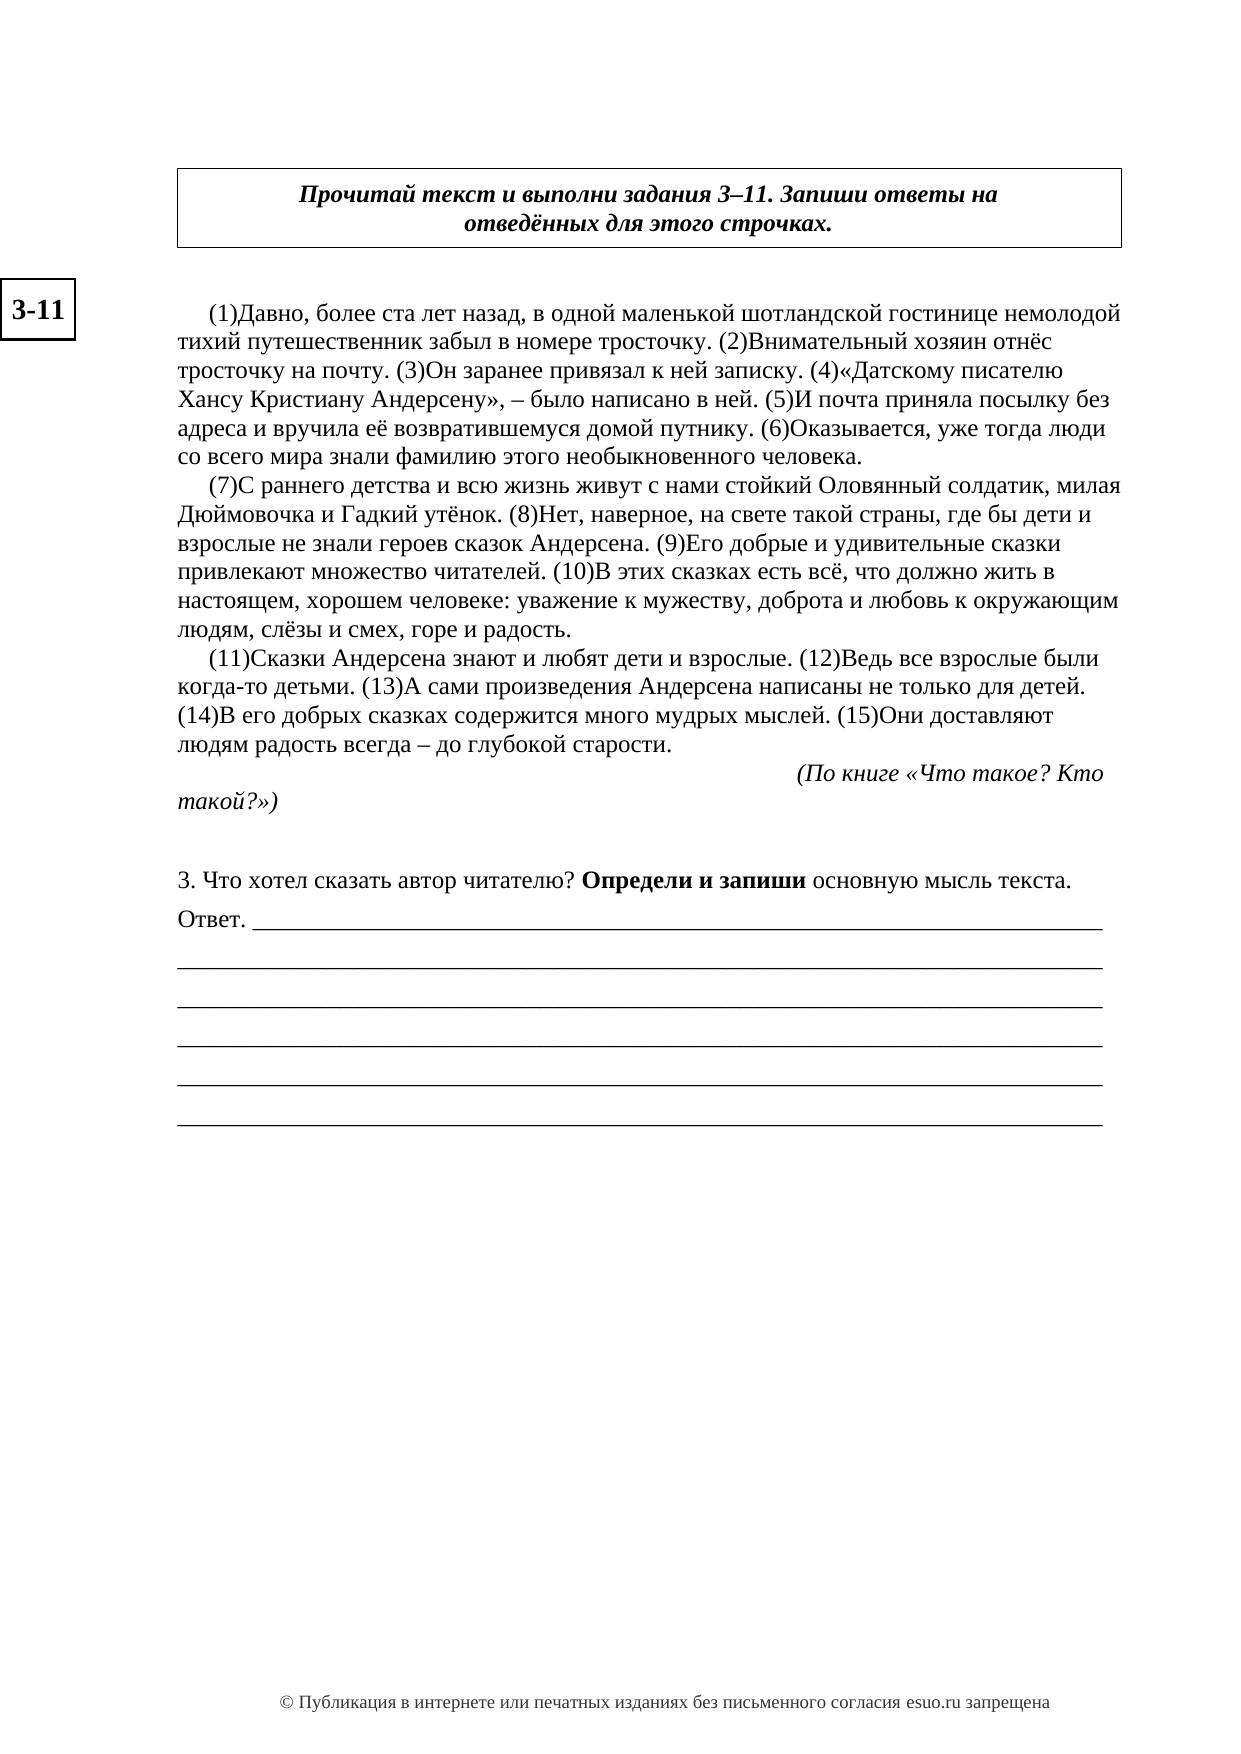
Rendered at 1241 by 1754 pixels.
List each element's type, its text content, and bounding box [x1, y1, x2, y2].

text Ответ. ____________________________________________________________________ [177, 904, 1122, 933]
text __________________________________________________________________________ [177, 943, 1122, 972]
text __________________________________________________________________________ [177, 982, 1122, 1011]
text __________________________________________________________________________ [177, 1021, 1122, 1050]
text __________________________________________________________________________ [177, 1061, 1122, 1089]
text __________________________________________________________________________ [177, 1100, 1122, 1128]
text 3. Что хотел сказать автор читателю? Определи и запиши основную мысль текста. [177, 865, 1122, 893]
table_header Прочитай текст и выполни задания 3–11. Запиши ответы на отведённых для этого строчках. [178, 169, 1121, 247]
subtitle 3-11 [2, 286, 74, 332]
text (1)Давно, более ста лет назад, в одной маленькой шотландской гостинице немолодой тихий путешественник забыл в номере тросточку. (2)Внимательный хозяин отнёс тросточку на почту. (3)Он заранее привязал к ней записку. (4)«Датскому писателю Хансу Кристиану Андерсену», – было написано в ней. (5)И почта приняла посылку без адреса и вручила её возвратившемуся домой путнику. (6)Оказывается, уже тогда люди со всего мира знали фамилию этого необыкновенного человека. (7)С раннего детства и всю жизнь живут с нами стойкий Оловянный солдатик, милая Дюймовочка и Гадкий утёнок. (8)Нет, наверное, на свете такой страны, где бы дети и взрослые не знали героев сказок Андерсена. (9)Его добрые и удивительные сказки привлекают множество читателей. (10)В этих сказках есть всё, что должно жить в настоящем, хорошем человеке: уважение к мужеству, доброта и любовь к окружающим людям, слёзы и смех, горе и радость. (11)Сказки Андерсена знают и любят дети и взрослые. (12)Ведь все взрослые были когда-то детьми. (13)А сами произведения Андерсена написаны не только для детей. (14)В его добрых сказках содержится много мудрых мыслей. (15)Они доставляют людям радость всегда – до глубокой старости. (По книге «Что такое? Кто такой?») [177, 298, 1122, 815]
